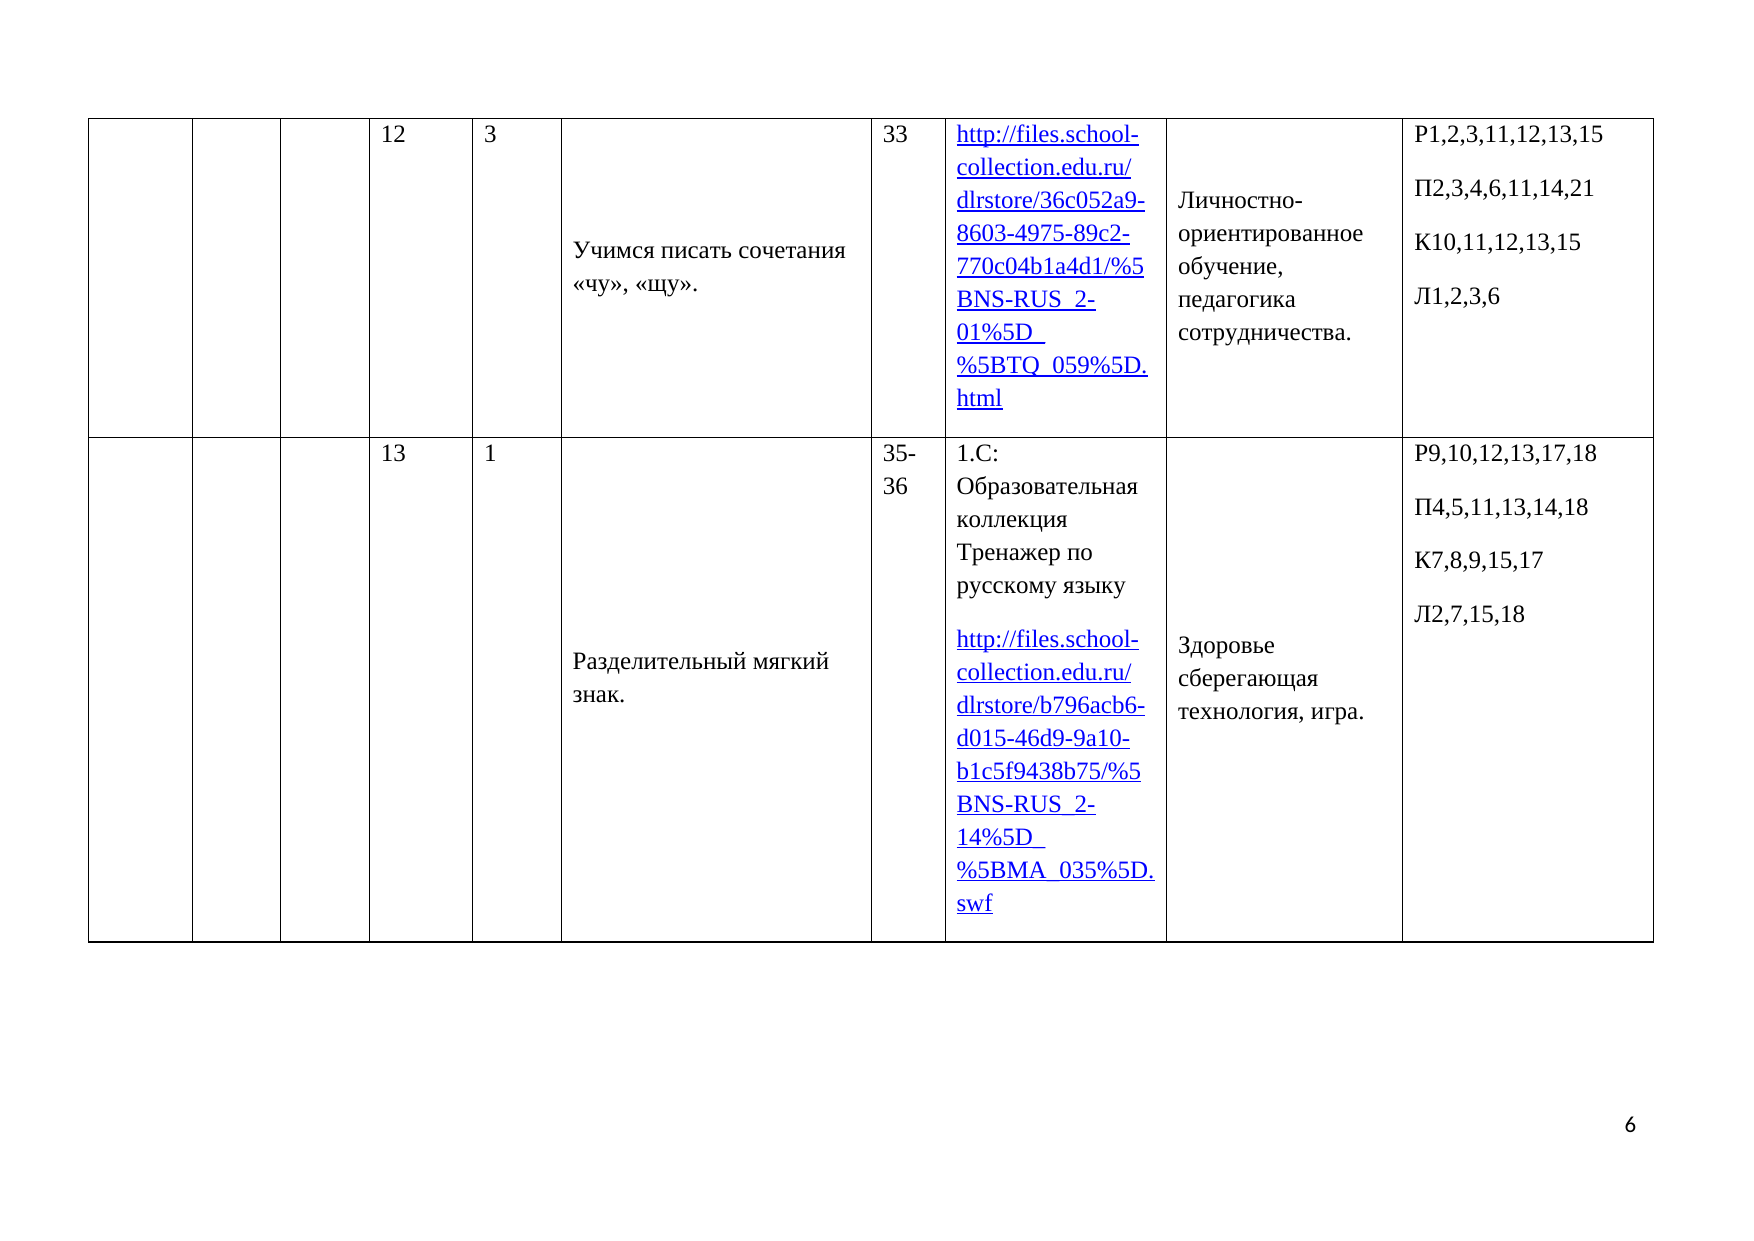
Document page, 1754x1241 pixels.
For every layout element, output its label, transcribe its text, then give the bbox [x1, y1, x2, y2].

table_cell Р9,10,12,13,17,18 П4,5,11,13,14,18 К7,8,9,15,17 Л2,7,15,18 [1403, 438, 1653, 941]
table_cell Учимся писать сочетания «чу», «щу». [562, 119, 871, 437]
table_cell 3 [473, 119, 561, 437]
table_cell Личностно-ориентированное обучение, педагогика сотрудничества. [1167, 119, 1402, 437]
table_cell 1 [473, 438, 561, 941]
table_cell [281, 438, 369, 941]
table_cell http://files.school-collection.edu.ru/dlrstore/36c052a9-8603-4975-89c2-770c04b1a4d1/%5BNS-RUS_2-01%5D_%5BTQ_059%5D.html [946, 119, 1166, 437]
table_cell Разделительный мягкий знак. [562, 438, 871, 941]
table_cell [193, 119, 280, 437]
table_cell [193, 438, 280, 941]
table_cell Р1,2,3,11,12,13,15 П2,3,4,6,11,14,21 К10,11,12,13,15 Л1,2,3,6 [1403, 119, 1653, 437]
table_cell Здоровье сберегающая технология, игра. [1167, 438, 1402, 941]
table_cell [89, 119, 192, 437]
table_cell [281, 119, 369, 437]
table_cell 35-36 [872, 438, 945, 941]
table_cell 13 [370, 438, 472, 941]
table_cell [89, 438, 192, 941]
table_cell 33 [872, 119, 945, 437]
table_cell 12 [370, 119, 472, 437]
table_cell 1.С: Образовательная коллекция Тренажер по русскому языку http://files.school-collection.edu.ru/dlrstore/b796acb6-d015-46d9-9a10-b1c5f9438b75/%5BNS-RUS_2-14%5D_%5BMA_035%5D.swf [946, 438, 1166, 941]
